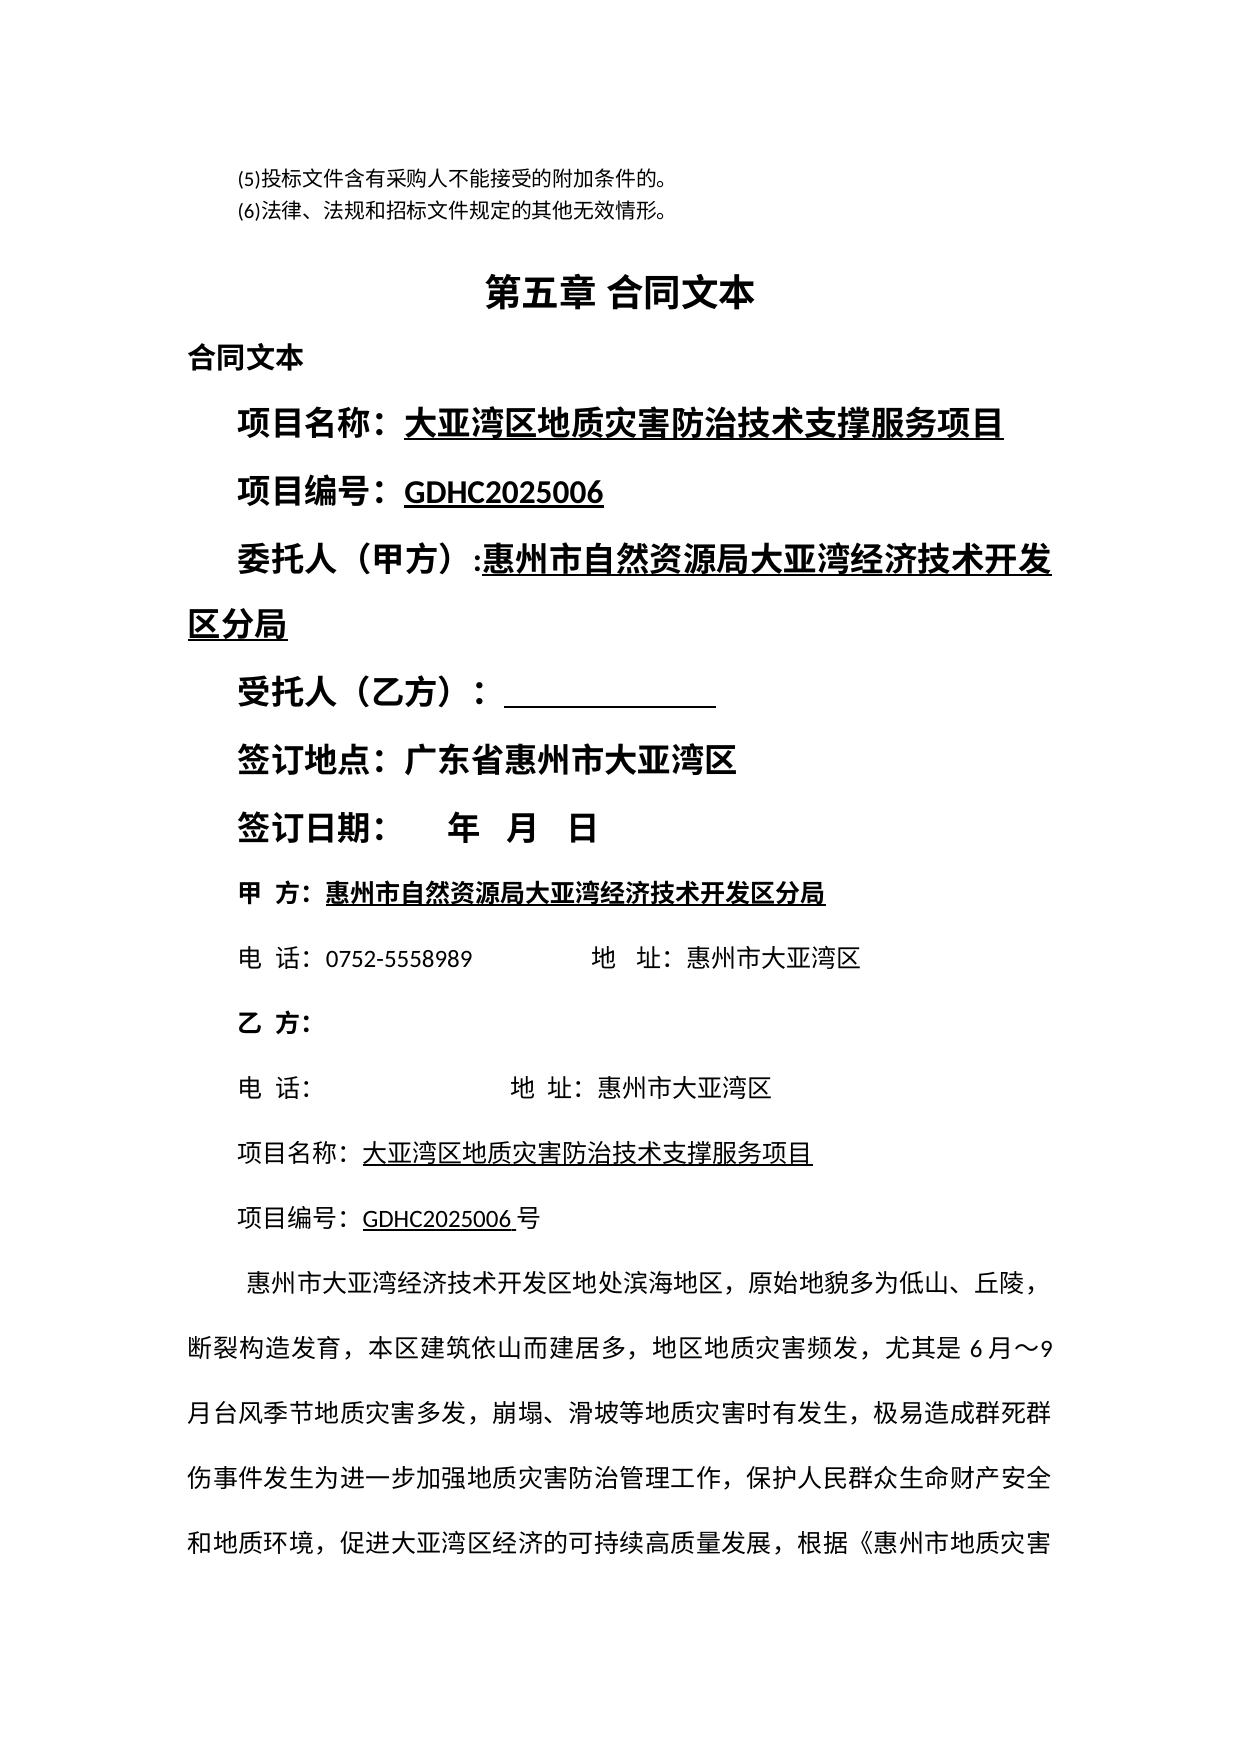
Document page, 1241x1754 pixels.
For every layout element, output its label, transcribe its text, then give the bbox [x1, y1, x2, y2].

text 项目编号：GDHC2025006号 [187, 1185, 1053, 1250]
text 乙 方： [187, 990, 1053, 1055]
text 项目编号：GDHC2025006 [187, 458, 1053, 523]
text 甲 方：惠州市自然资源局大亚湾经济技术开发区分局 [187, 860, 1053, 925]
text 电 话： 地 址：惠州市大亚湾区 [187, 1055, 1053, 1120]
text 项目名称：大亚湾区地质灾害防治技术支撑服务项目 [187, 389, 1053, 454]
text 委托人（甲方）:惠州市自然资源局大亚湾经济技术开发区分局 [187, 526, 1053, 656]
text 合同文本 [187, 324, 1053, 389]
text (6)法律、法规和招标文件规定的其他无效情形。 [187, 194, 1053, 227]
text 签订地点：广东省惠州市大亚湾区 [187, 727, 1053, 792]
text 第五章 合同文本 [187, 259, 1053, 324]
text 电 话：0752-5558989 地 址：惠州市大亚湾区 [187, 925, 1053, 990]
text (5)投标文件含有采购人不能接受的附加条件的。 [187, 162, 1053, 194]
text 项目名称：大亚湾区地质灾害防治技术支撑服务项目 [187, 1120, 1053, 1185]
text 签订日期： 年 月 日 [187, 795, 1053, 860]
text 受托人（乙方）： [187, 659, 1053, 724]
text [187, 1250, 1053, 1575]
